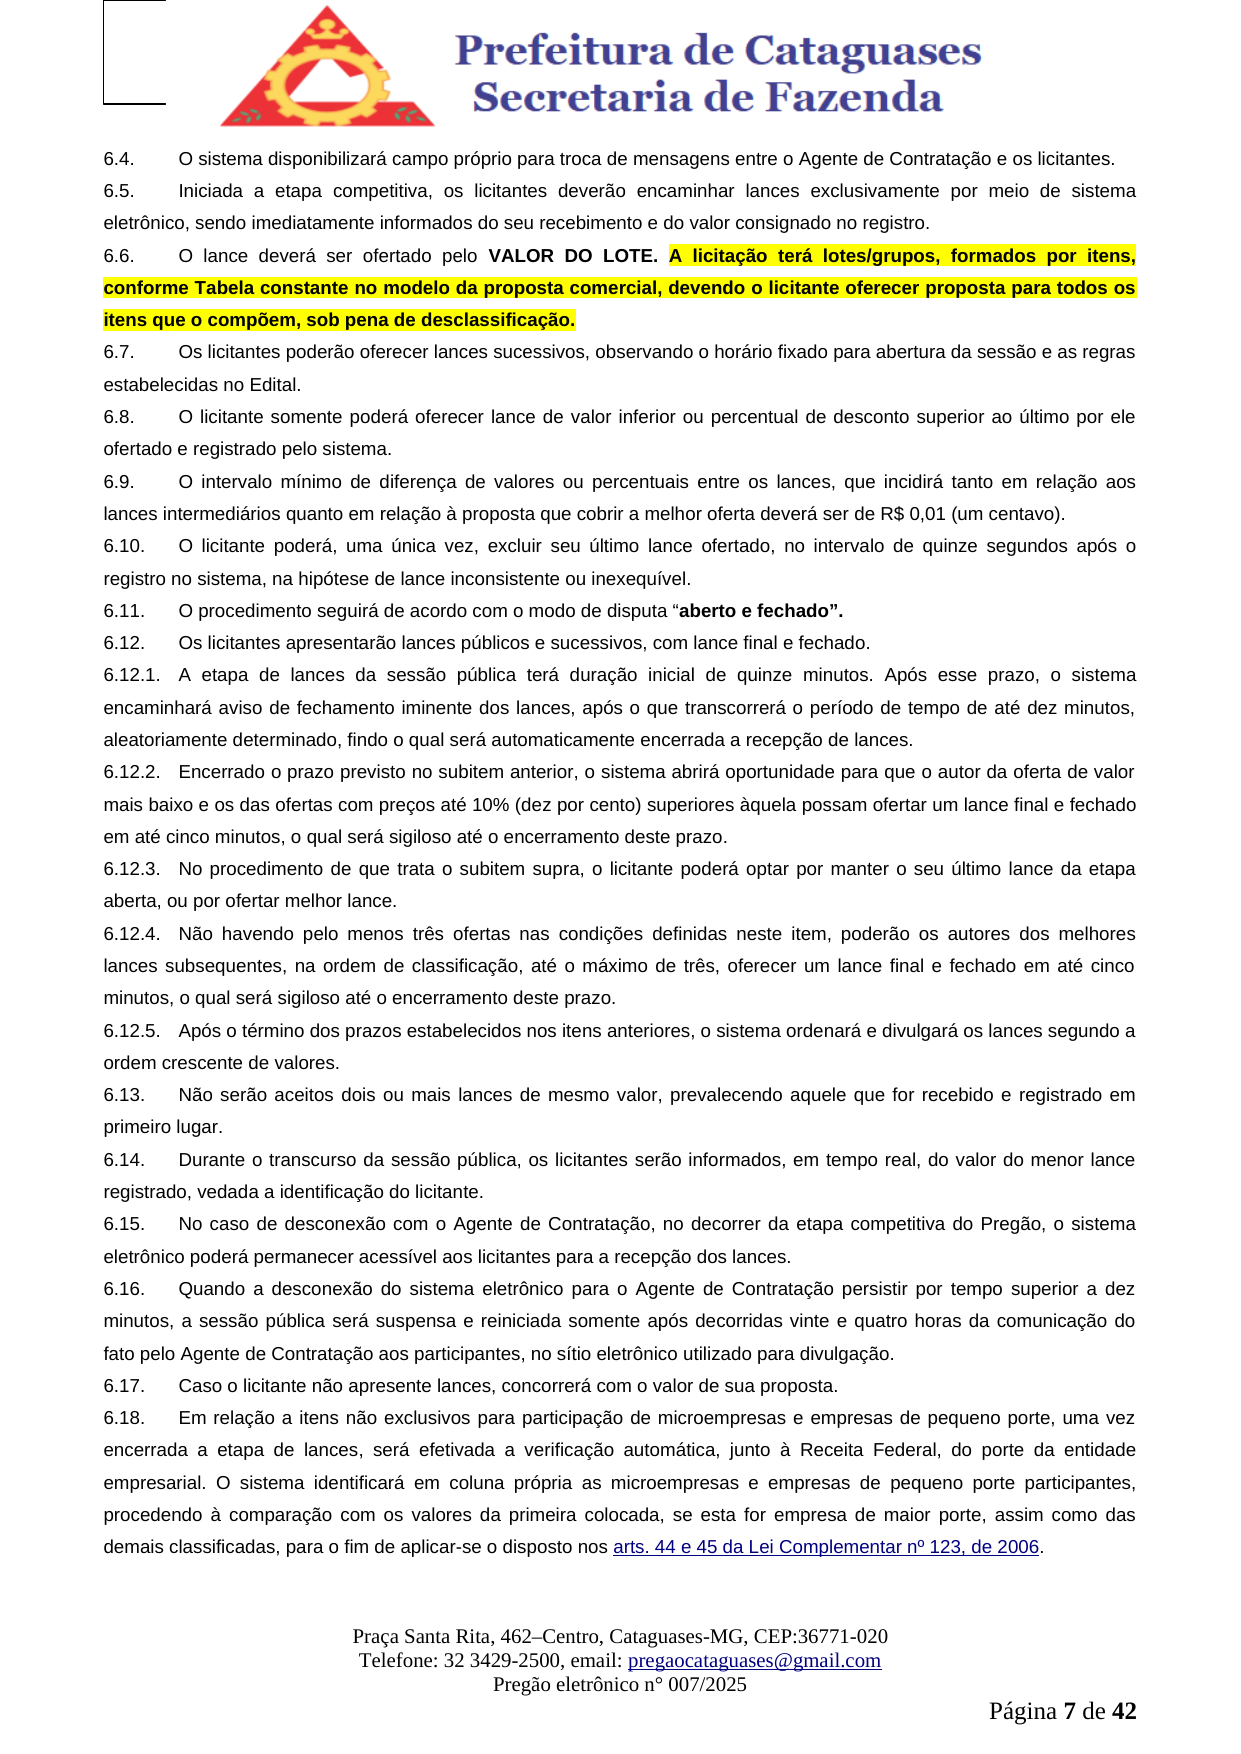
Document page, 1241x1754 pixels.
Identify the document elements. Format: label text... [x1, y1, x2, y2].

list Os licitantes poderão oferecer lances sucessivos, observando o horário fixado para abertura da sessão e as regras estabelecidas no Edital. [103, 341, 1137, 395]
list A etapa de lances da sessão pública terá duração inicial de quinze minutos. Após esse prazo, o sistema encaminhará aviso de fechamento iminente dos lances, após o que transcorrerá o período de tempo de até dez minutos, aleatoriamente determinado, findo o qual será automaticamente encerrada a recepção de lances. [103, 664, 1137, 750]
list O lance deverá ser ofertado pelo VALOR DO LOTE. A licitação terá lotes/grupos, formados por itens, conforme Tabela constante no modelo da proposta comercial, devendo o licitante oferecer proposta para todos os itens que o compõem, sob pena de desclassificação. [103, 244, 1137, 277]
list No procedimento de que trata o subitem supra, o licitante poderá optar por manter o seu último lance da etapa aberta, ou por ofertar melhor lance. [103, 858, 1137, 912]
list Durante o transcurso da sessão pública, os licitantes serão informados, em tempo real, do valor do menor lance registrado, vedada a identificação do licitante. [103, 1148, 1137, 1202]
list Caso o licitante não apresente lances, concorrerá com o valor de sua proposta. [103, 1374, 1137, 1396]
list O lance deverá ser ofertado pelo VALOR DO LOTE. A licitação terá lotes/grupos, formados por itens, conforme Tabela constante no modelo da proposta comercial, devendo o licitante oferecer proposta para todos os itens que o compõem, sob pena de desclassificação. [103, 298, 1137, 331]
list Quando a desconexão do sistema eletrônico para o Agente de Contratação persistir por tempo superior a dez minutos, a sessão pública será suspensa e reiniciada somente após decorridas vinte e quatro horas da comunicação do fato pelo Agente de Contratação aos participantes, no sítio eletrônico utilizado para divulgação. [103, 1278, 1137, 1364]
list Após o término dos prazos estabelecidos nos itens anteriores, o sistema ordenará e divulgará os lances segundo a ordem crescente de valores. [103, 1019, 1137, 1073]
list O licitante poderá, uma única vez, excluir seu último lance ofertado, no intervalo de quinze segundos após o registro no sistema, na hipótese de lance inconsistente ou inexequível. [103, 535, 1137, 589]
list Não serão aceitos dois ou mais lances de mesmo valor, prevalecendo aquele que for recebido e registrado em primeiro lugar. [103, 1084, 1137, 1138]
list Os licitantes apresentarão lances públicos e sucessivos, com lance final e fechado. [103, 632, 1137, 653]
list Iniciada a etapa competitiva, os licitantes deverão encaminhar lances exclusivamente por meio de sistema eletrônico, sendo imediatamente informados do seu recebimento e do valor consignado no registro. [103, 180, 1137, 234]
list Em relação a itens não exclusivos para participação de microempresas e empresas de pequeno porte, uma vez encerrada a etapa de lances, será efetivada a verificação automática, junto à Receita Federal, do porte da entidade empresarial. O sistema identificará em coluna própria as microempresas e empresas de pequeno porte participantes, procedendo à comparação com os valores da primeira colocada, se esta for empresa de maior porte, assim como das demais classificadas, para o fim de aplicar-se o disposto nos arts. 44 e 45 da Lei Complementar nº 123, de 2006. [103, 1407, 1137, 1558]
list Não havendo pelo menos três ofertas nas condições definidas neste item, poderão os autores dos melhores lances subsequentes, na ordem de classificação, até o máximo de três, oferecer um lance final e fechado em até cinco minutos, o qual será sigiloso até o encerramento deste prazo. [103, 922, 1137, 1009]
list O intervalo mínimo de diferença de valores ou percentuais entre os lances, que incidirá tanto em relação aos lances intermediários quanto em relação à proposta que cobrir a melhor oferta deverá ser de R$ 0,01 (um centavo). [103, 470, 1137, 524]
list No caso de desconexão com o Agente de Contratação, no decorrer da etapa competitiva do Pregão, o sistema eletrônico poderá permanecer acessível aos licitantes para a recepção dos lances. [103, 1213, 1137, 1267]
list Encerrado o prazo previsto no subitem anterior, o sistema abrirá oportunidade para que o autor da oferta de valor mais baixo e os das ofertas com preços até 10% (dez por cento) superiores àquela possam ofertar um lance final e fechado em até cinco minutos, o qual será sigiloso até o encerramento deste prazo. [103, 761, 1137, 847]
list O procedimento seguirá de acordo com o modo de disputa “aberto e fechado”. [103, 599, 1137, 621]
list O sistema disponibilizará campo próprio para troca de mensagens entre o Agente de Contratação e os licitantes. [103, 147, 1137, 169]
list O licitante somente poderá oferecer lance de valor inferior ou percentual de desconto superior ao último por ele ofertado e registrado pelo sistema. [103, 406, 1137, 460]
picture [165, 0, 1075, 148]
